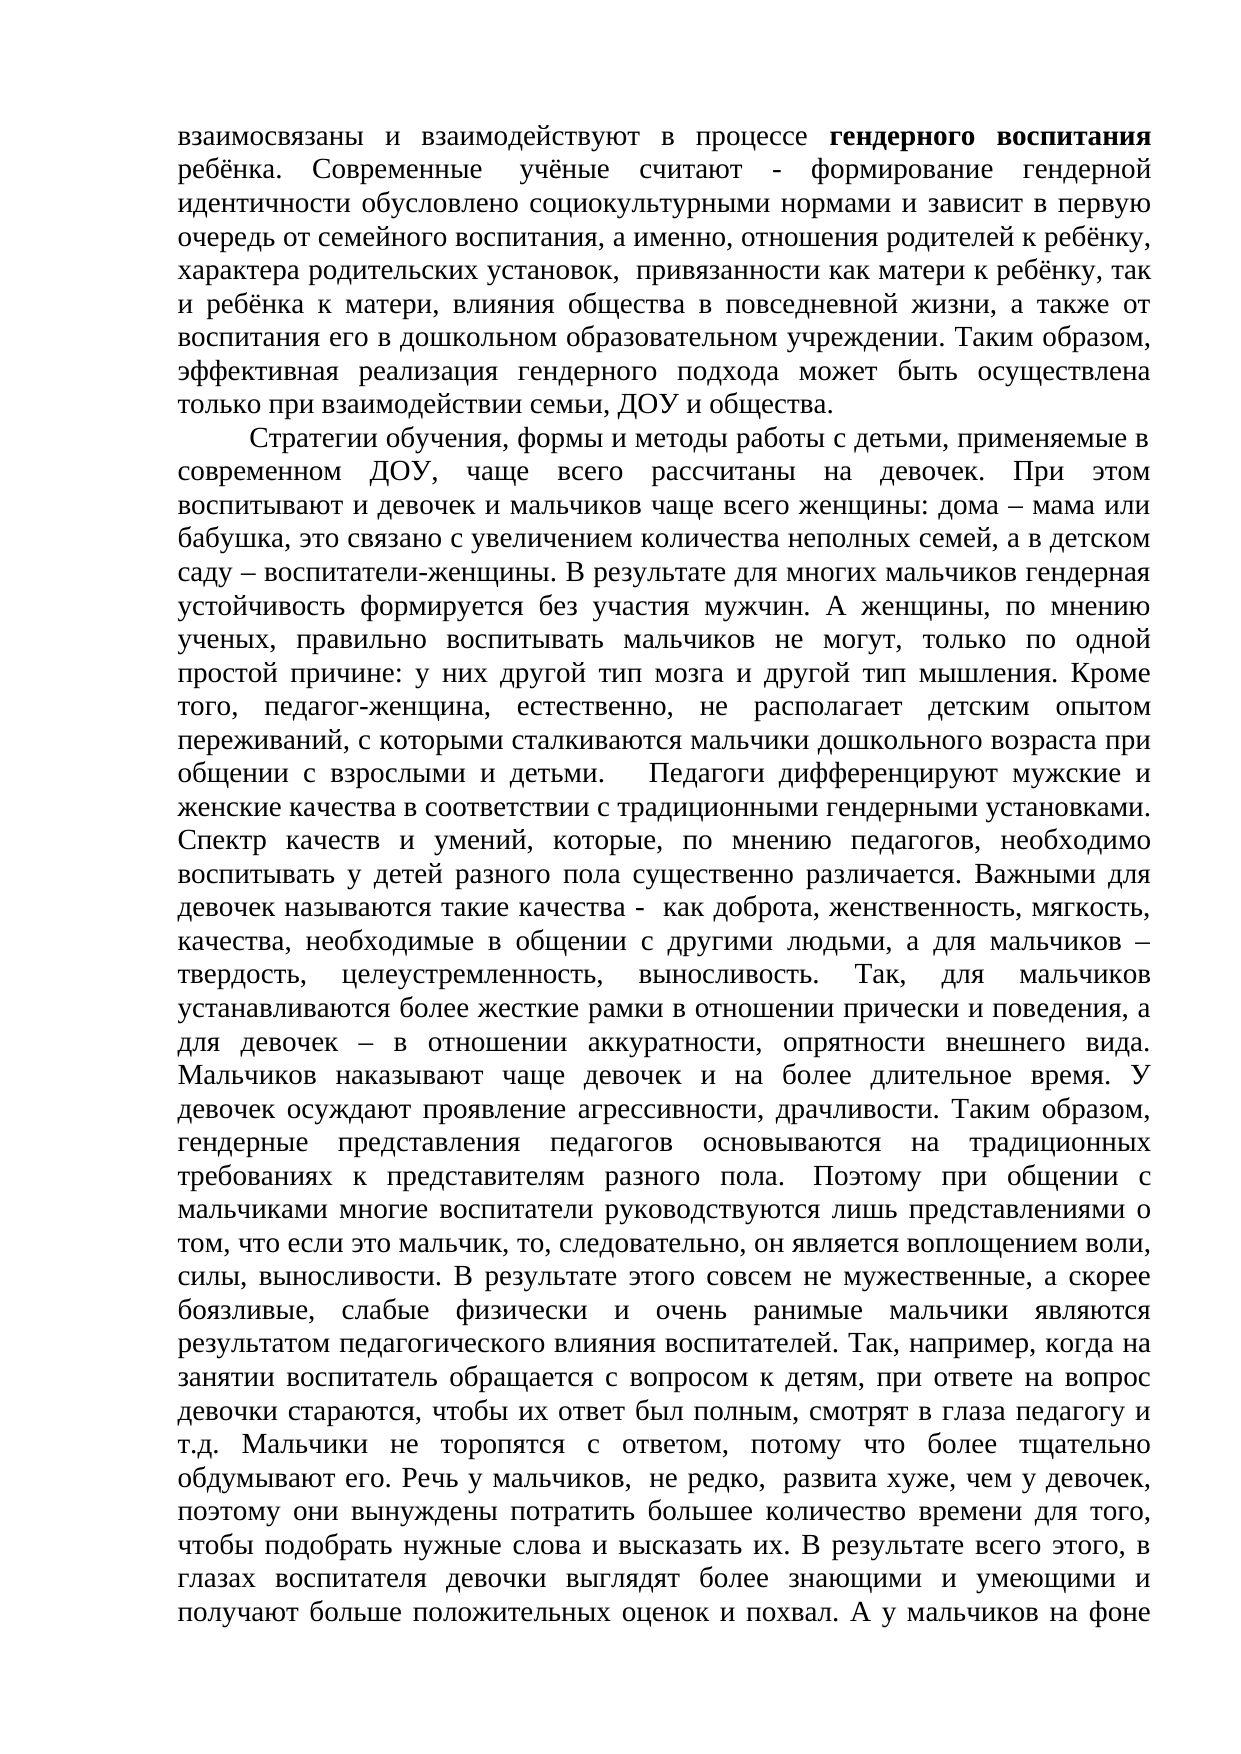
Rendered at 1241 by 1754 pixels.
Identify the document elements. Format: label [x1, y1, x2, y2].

text [177, 420, 1152, 1627]
text [177, 118, 1152, 420]
